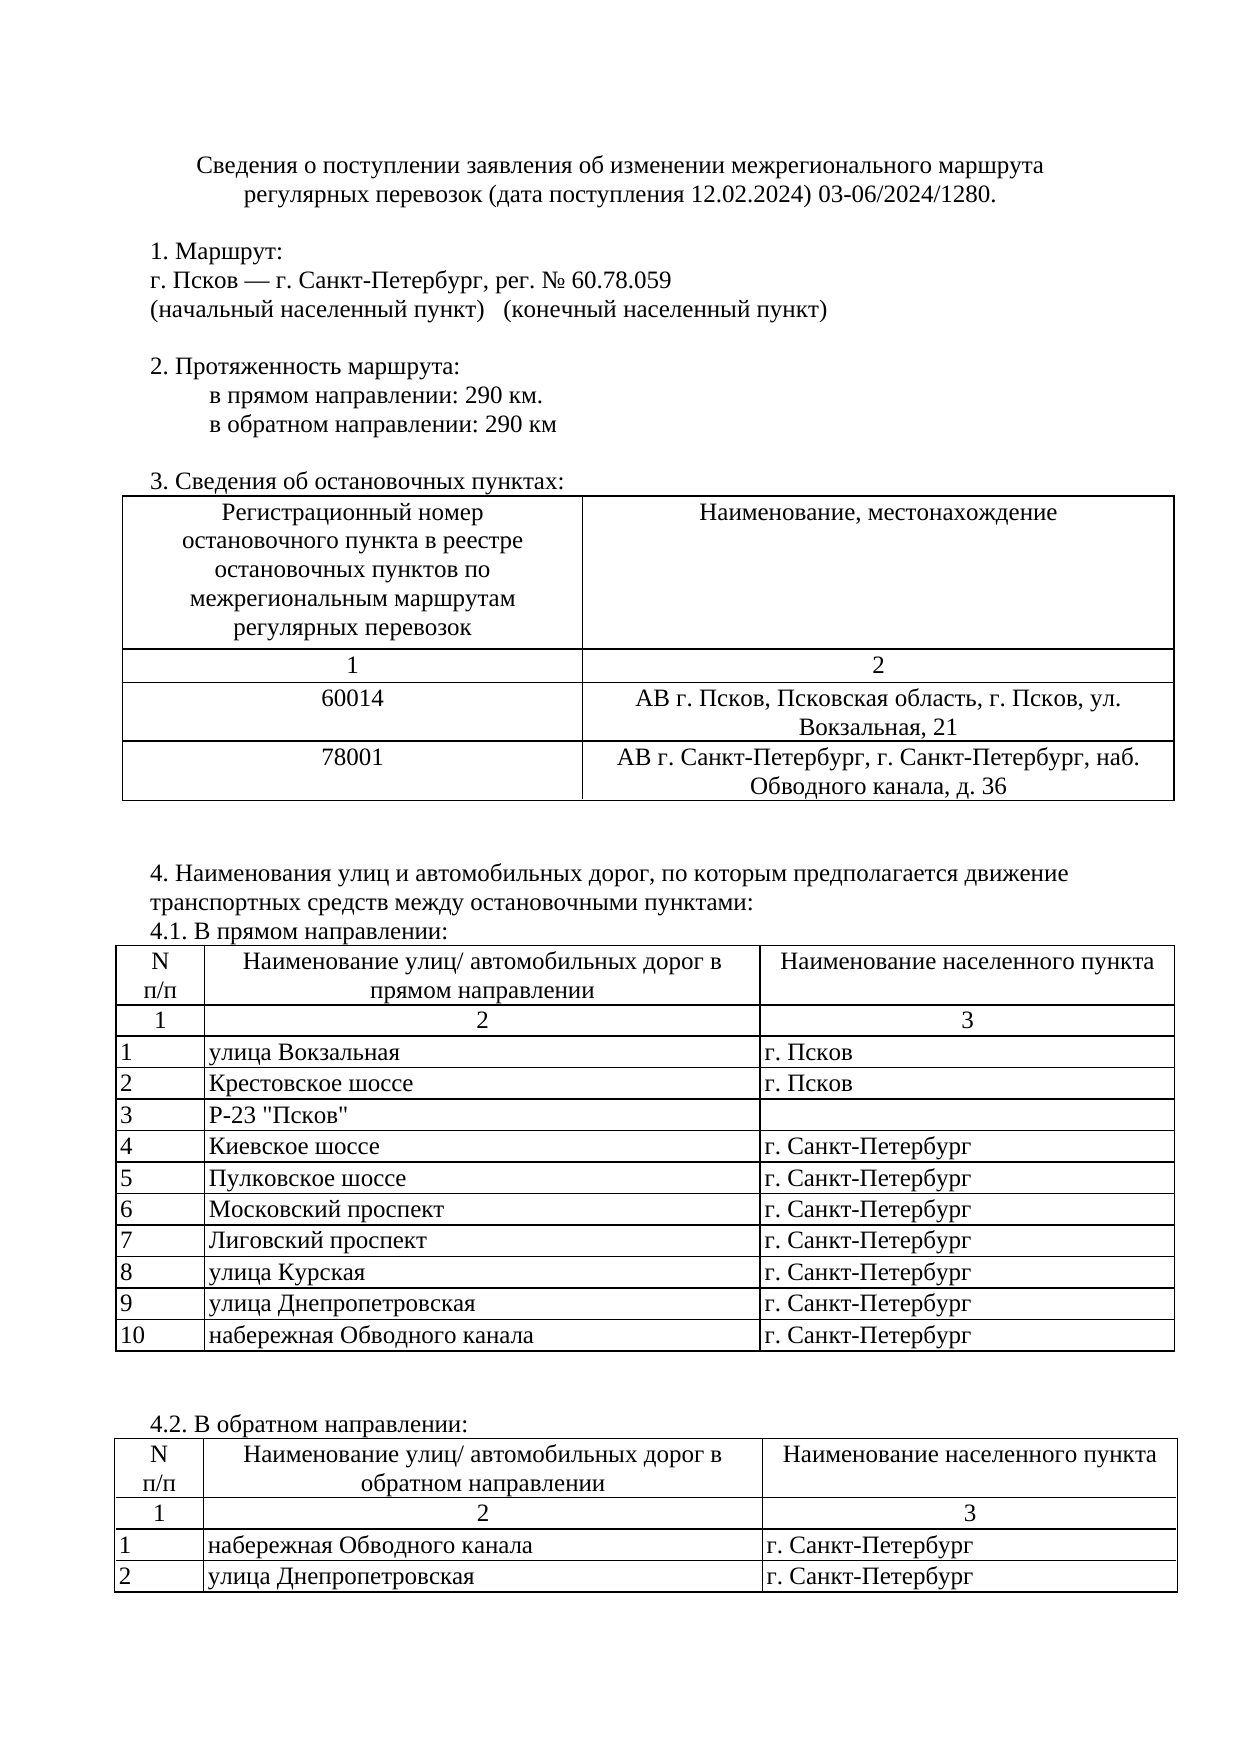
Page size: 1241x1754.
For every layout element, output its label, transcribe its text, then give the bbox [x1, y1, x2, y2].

table_cell АВ г. Санкт-Петербург, г. Санкт-Петербург, наб. Обводного канала, д. 36 [583, 742, 1173, 799]
table_cell 7 [117, 1226, 204, 1256]
table_cell 1 [115, 1529, 203, 1560]
text г. Псков — г. Санкт-Петербург, рег. № 60.78.059 [150, 265, 1090, 294]
table_cell [761, 1100, 1174, 1130]
table_cell г. Псков [761, 1037, 1174, 1067]
table_cell 1 [117, 1006, 204, 1035]
table_cell Пулковское шоссе [205, 1163, 759, 1193]
table_cell г. Санкт-Петербург [761, 1320, 1174, 1350]
table_cell набережная Обводного канала [204, 1530, 762, 1560]
table_cell 9 [117, 1289, 204, 1318]
table_cell 3 [763, 1497, 1177, 1528]
table_cell 1 [123, 650, 582, 681]
text в прямом направлении: 290 км. [150, 380, 1090, 409]
table_header N п/п [115, 1439, 203, 1497]
table_cell 1 [117, 1037, 204, 1067]
table_header N п/п [117, 946, 204, 1004]
table_cell улица Днепропетровская [204, 1561, 762, 1591]
table_cell г. Санкт-Петербург [761, 1257, 1174, 1287]
table_cell 4 [117, 1131, 204, 1161]
table_cell Р-23 "Псков" [205, 1100, 759, 1130]
table_cell 2 [583, 650, 1173, 681]
table_cell 6 [117, 1194, 204, 1224]
table_header Наименование, местонахождение [583, 497, 1173, 648]
text 4. Наименования улиц и автомобильных дорог, по которым предполагается движение транспортных средств между остановочными пунктами: [150, 858, 1090, 916]
table_cell улица Вокзальная [205, 1037, 759, 1067]
table_cell 10 [117, 1320, 204, 1350]
table_cell г. Санкт-Петербург [761, 1289, 1174, 1318]
table_cell 2 [204, 1498, 762, 1528]
table_cell г. Санкт-Петербург [761, 1194, 1174, 1224]
text 1. Маршрут: [150, 236, 1090, 265]
text Сведения о поступлении заявления об изменении межрегионального маршрута регулярных перевозок (дата поступления 12.02.2024) 03-06/2024/1280. [150, 150, 1090, 207]
table_cell г. Санкт-Петербург [763, 1528, 1177, 1560]
text в обратном направлении: 290 км [150, 409, 1090, 437]
table_cell улица Курская [205, 1257, 759, 1287]
table_cell 1 [115, 1498, 203, 1528]
table_header Наименование населенного пункта [761, 946, 1174, 1004]
table_cell г. Санкт-Петербург [761, 1131, 1174, 1161]
table_cell Киевское шоссе [205, 1131, 759, 1161]
text 2. Протяженность маршрута: [150, 351, 1090, 380]
table_header Наименование населенного пункта [763, 1439, 1177, 1497]
table_cell 3 [761, 1006, 1174, 1035]
table_cell Московский проспект [205, 1194, 759, 1224]
table_cell набережная Обводного канала [205, 1320, 759, 1350]
table_cell г. Санкт-Петербург [763, 1560, 1177, 1591]
table_cell 2 [115, 1561, 203, 1591]
table_header Наименование улиц/ автомобильных дорог в прямом направлении [205, 946, 759, 1004]
text (начальный населенный пункт) (конечный населенный пункт) [150, 294, 1090, 322]
table_cell г. Псков [761, 1068, 1174, 1098]
table_cell 5 [117, 1163, 204, 1193]
table_cell 60014 [123, 683, 582, 740]
table_cell Лиговский проспект [205, 1226, 759, 1256]
text 4.2. В обратном направлении: [150, 1409, 1090, 1438]
table_header Регистрационный номер остановочного пункта в реестре остановочных пунктов по межрегиональным маршрутам регулярных перевозок [123, 497, 582, 648]
table_cell Крестовское шоссе [205, 1068, 759, 1098]
table_cell улица Днепропетровская [205, 1289, 759, 1318]
table_cell 2 [205, 1006, 759, 1035]
table_cell 8 [117, 1257, 204, 1287]
text 3. Сведения об остановочных пунктах: [150, 466, 1090, 495]
table_cell АВ г. Псков, Псковская область, г. Псков, ул. Вокзальная, 21 [583, 683, 1173, 740]
table_cell г. Санкт-Петербург [761, 1226, 1174, 1256]
table_cell 2 [117, 1068, 204, 1098]
table_cell 78001 [123, 742, 582, 799]
table_cell г. Санкт-Петербург [761, 1163, 1174, 1193]
table_cell 3 [117, 1100, 204, 1130]
text 4.1. В прямом направлении: [150, 916, 1090, 945]
table_header Наименование улиц/ автомобильных дорог в обратном направлении [204, 1439, 762, 1497]
